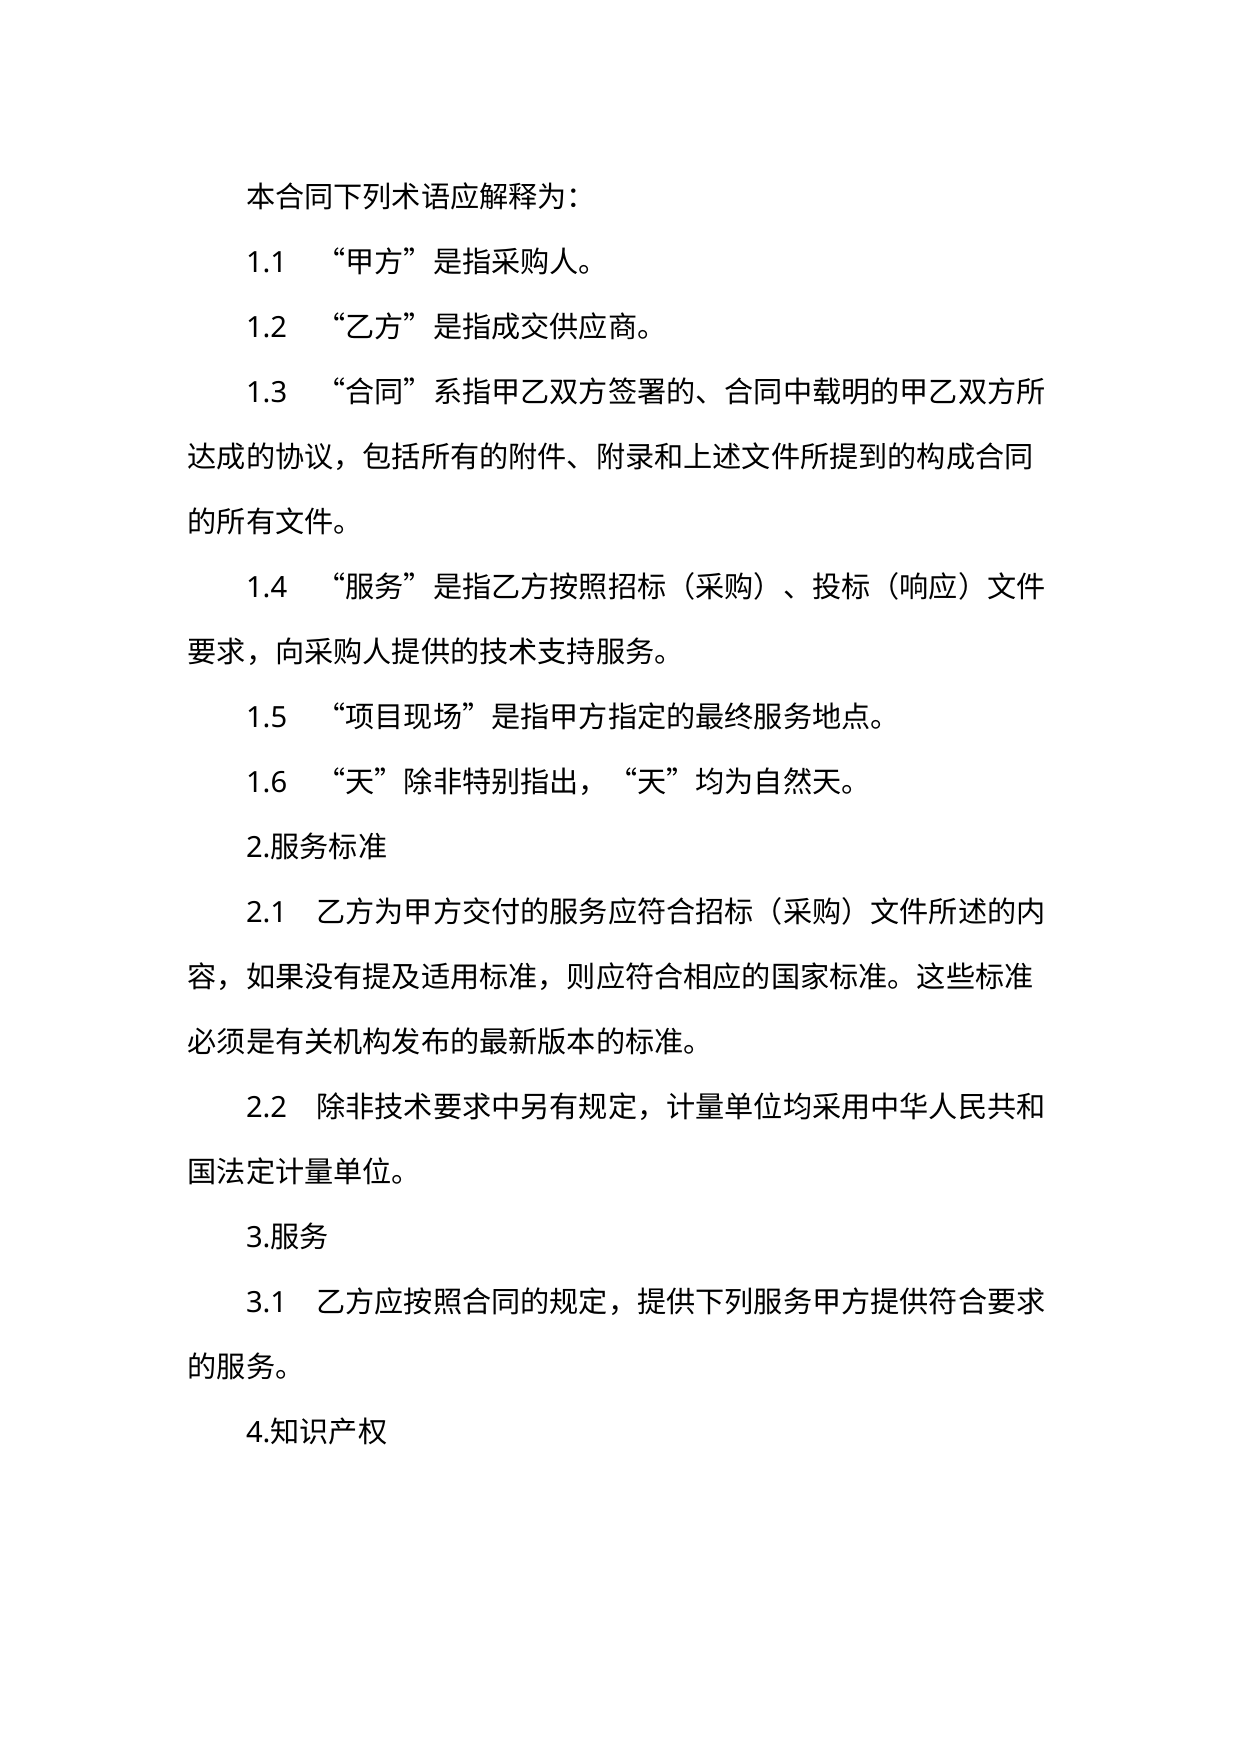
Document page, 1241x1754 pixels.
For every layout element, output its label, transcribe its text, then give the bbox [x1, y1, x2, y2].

text 3.1 乙方应按照合同的规定，提供下列服务甲方提供符合要求的服务。 [187, 1267, 1053, 1397]
text 2.服务标准 [187, 812, 1053, 877]
text 本合同下列术语应解释为： [187, 162, 1053, 227]
text 2.2 除非技术要求中另有规定，计量单位均采用中华人民共和国法定计量单位。 [187, 1072, 1053, 1202]
text 1.6 “天”除非特别指出，“天”均为自然天。 [187, 747, 1053, 812]
text 1.3 “合同”系指甲乙双方签署的、合同中载明的甲乙双方所达成的协议，包括所有的附件、附录和上述文件所提到的构成合同的所有文件。 [187, 357, 1053, 552]
text 1.5 “项目现场”是指甲方指定的最终服务地点。 [187, 682, 1053, 747]
text 2.1 乙方为甲方交付的服务应符合招标（采购）文件所述的内容，如果没有提及适用标准，则应符合相应的国家标准。这些标准必须是有关机构发布的最新版本的标准。 [187, 877, 1053, 1072]
text 1.1 “甲方”是指采购人。 [187, 227, 1053, 292]
text 1.4 “服务”是指乙方按照招标（采购）、投标（响应）文件要求，向采购人提供的技术支持服务。 [187, 552, 1053, 682]
text 1.2 “乙方”是指成交供应商。 [187, 292, 1053, 357]
text 4.知识产权 [187, 1397, 1053, 1462]
text 3.服务 [187, 1202, 1053, 1267]
